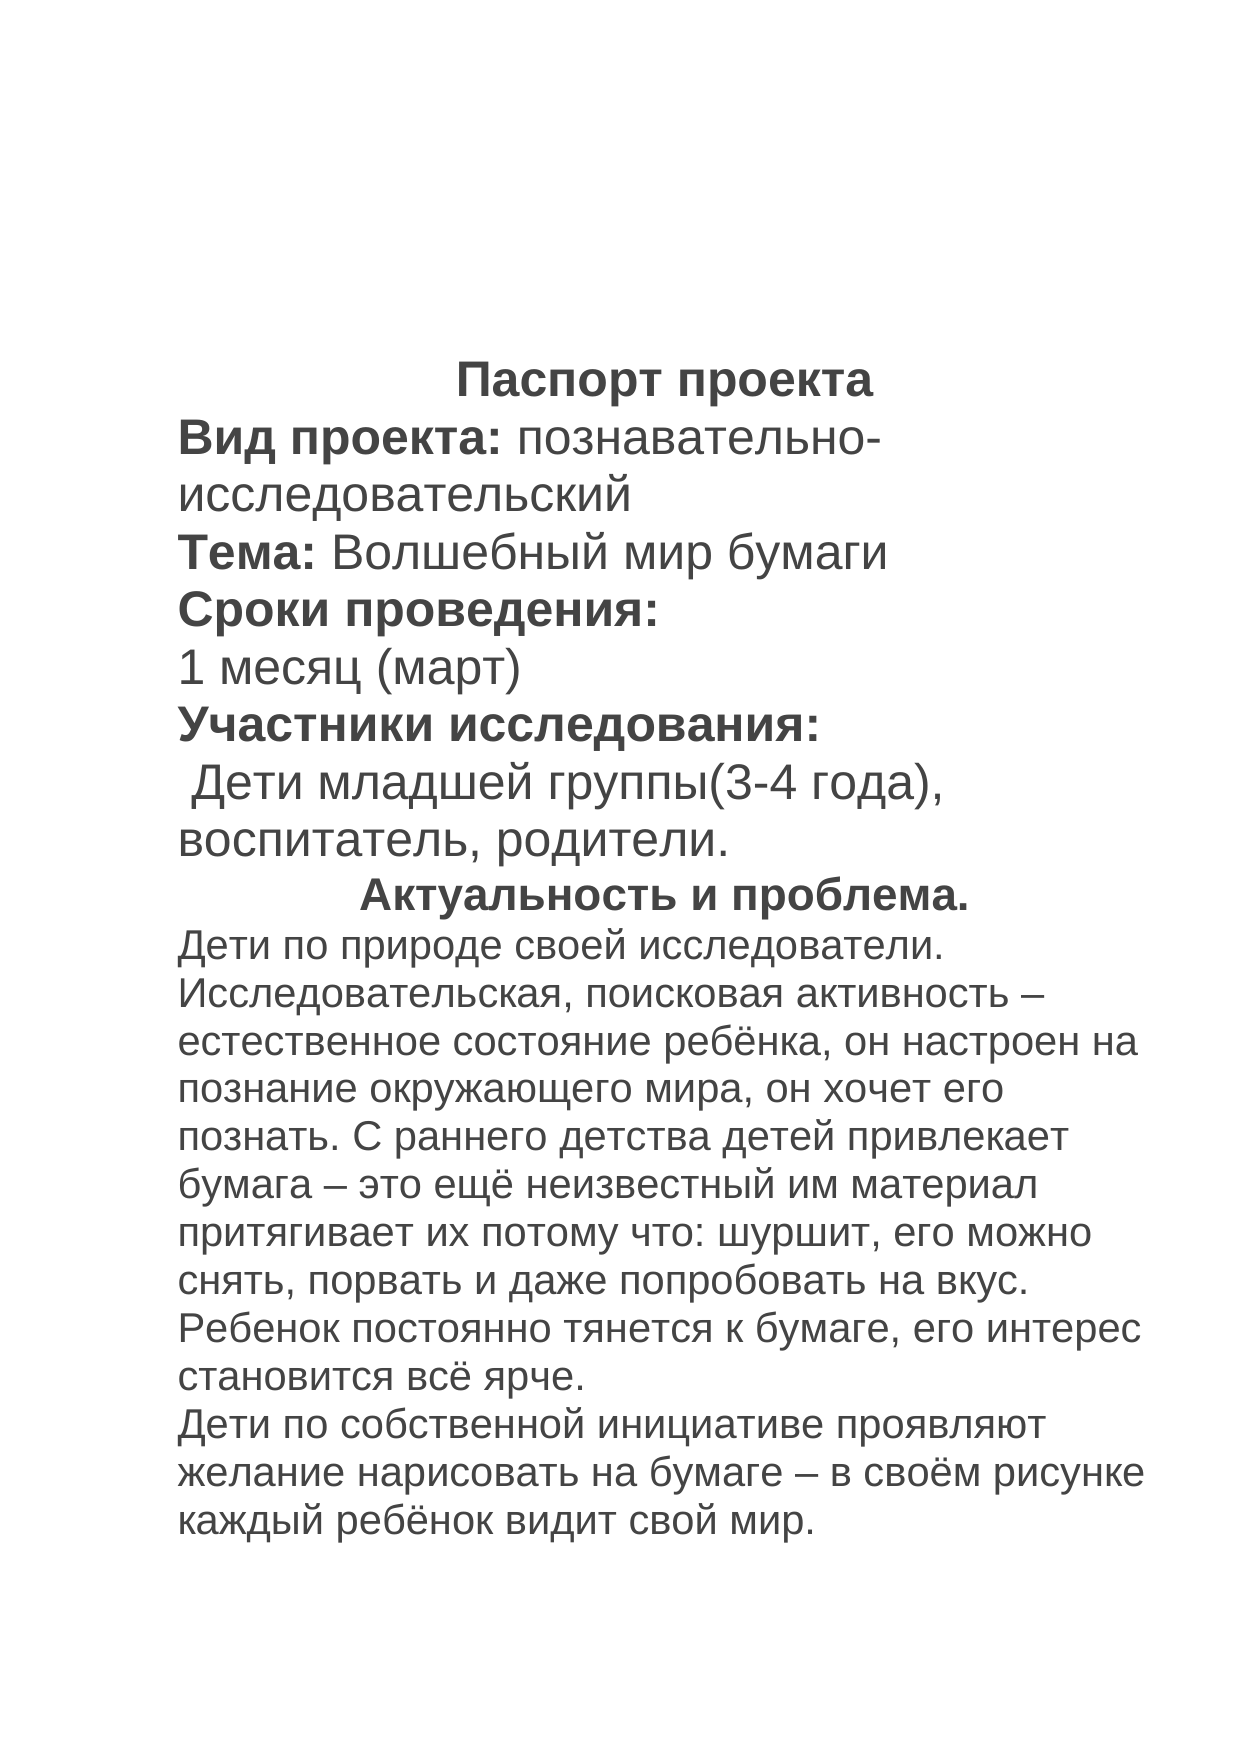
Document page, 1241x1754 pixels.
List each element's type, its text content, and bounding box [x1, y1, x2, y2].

text Актуальность и проблема. [177, 867, 1152, 920]
text Дети по собственной инициативе проявляют желание нарисовать на бумаге – в своём рисунке каждый ребёнок видит свой мир. [177, 1399, 1152, 1543]
text Тема: Волшебный мир бумаги [177, 522, 1152, 580]
text Дети младшей группы(3-4 года), воспитатель, родители. [177, 752, 1152, 867]
text Вид проекта: познавательно-исследовательский [177, 407, 1152, 522]
text Сроки проведения: [177, 580, 1152, 637]
text 1 месяц (март) [177, 637, 1152, 695]
text Дети по природе своей исследователи. Исследовательская, поисковая активность – естественное состояние ребёнка, он настроен на познание окружающего мира, он хочет его познать. С раннего детства детей привлекает бумага – это ещё неизвестный им материал притягивает их потому что: шуршит, его можно снять, порвать и даже попробовать на вкус. Ребенок постоянно тянется к бумаге, его интерес становится всё ярче. [177, 920, 1152, 1399]
text Паспорт проекта [177, 350, 1152, 407]
text Участники исследования: [177, 695, 1152, 752]
